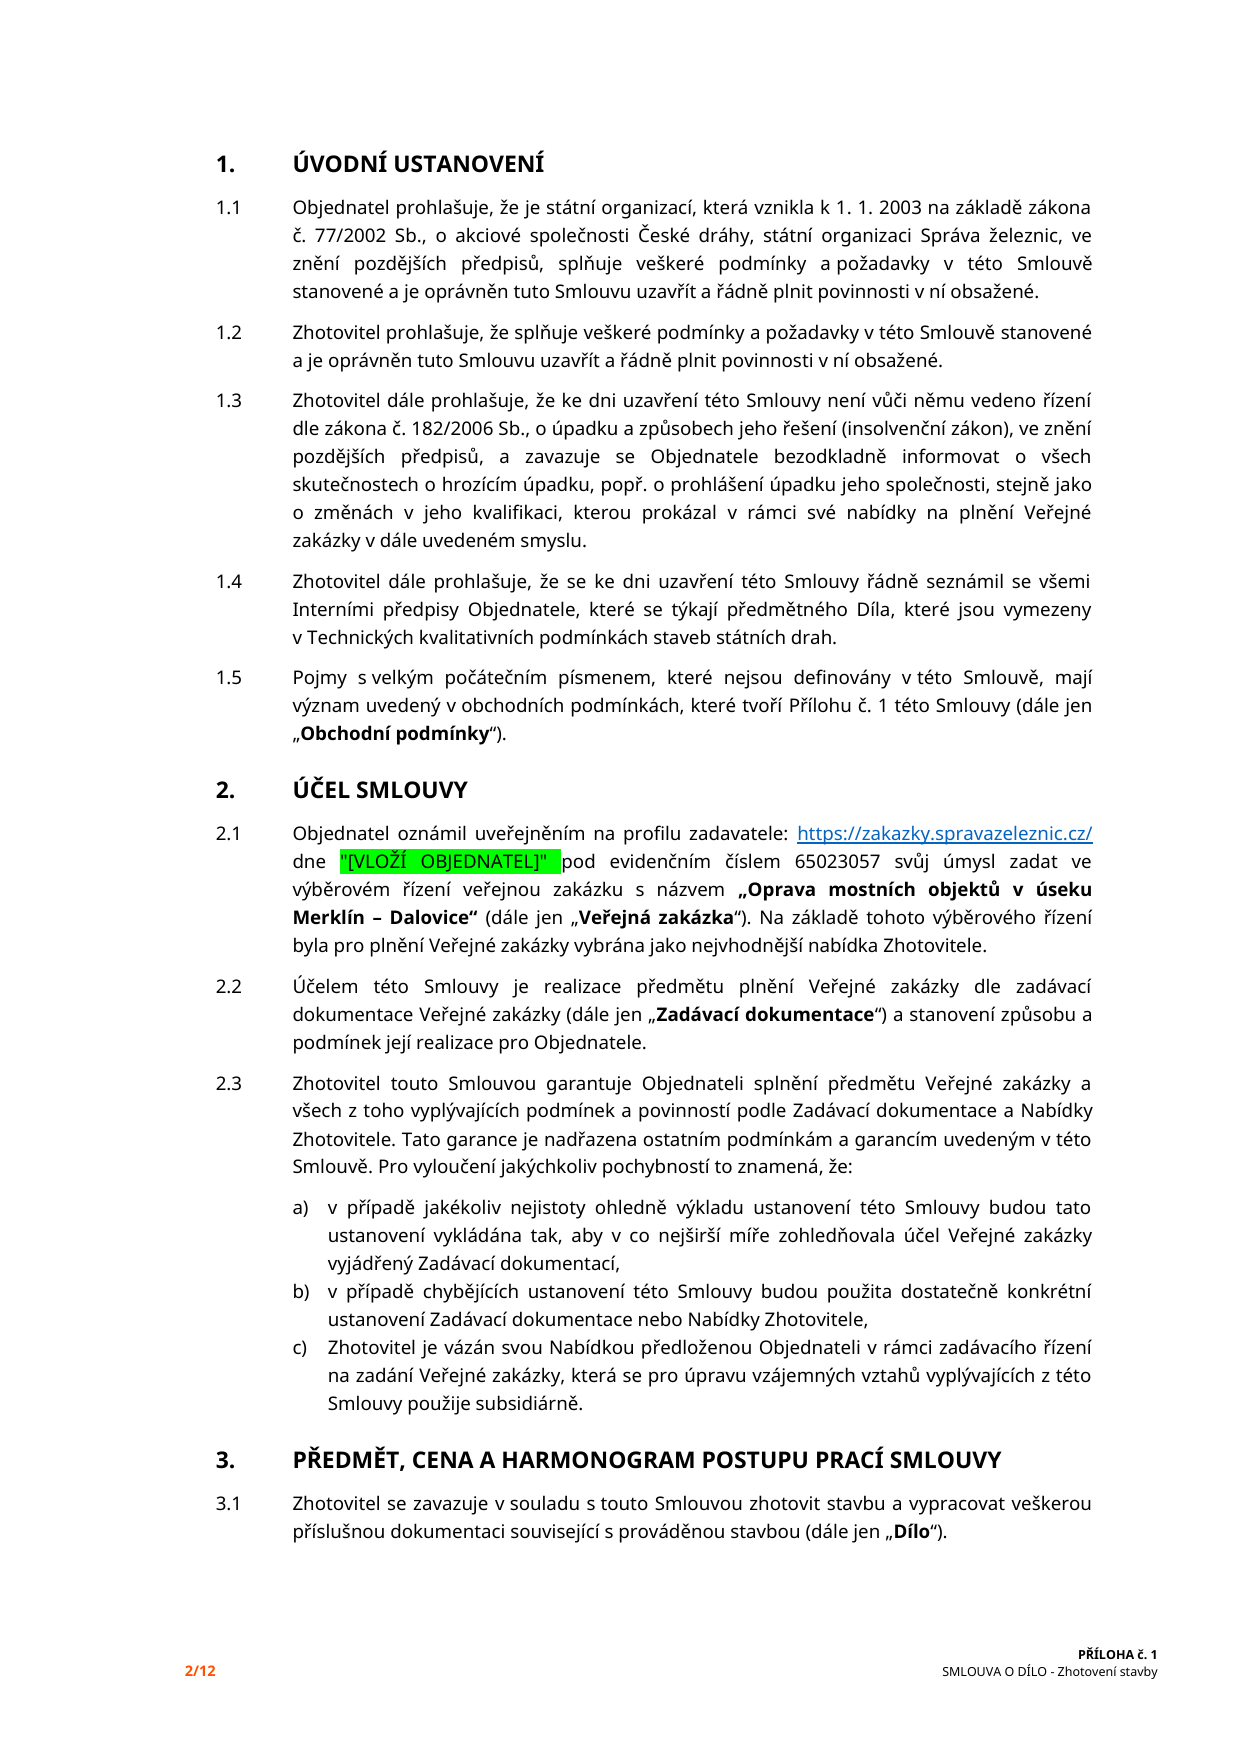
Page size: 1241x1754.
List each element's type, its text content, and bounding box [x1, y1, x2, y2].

text Zhotovitel dále prohlašuje, že se ke dni uzavření této Smlouvy řádně seznámil se všemi Interními předpisy Objednatele, které se týkají předmětného Díla, které jsou vymezeny v Technických kvalitativních podmínkách staveb státních drah. [216, 568, 1093, 650]
text Objednatel oznámil uveřejněním na profilu zadavatele: https://zakazky.spravazeleznic.cz/ dne pod evidenčním číslem 65023057 svůj úmysl zadat ve výběrovém řízení veřejnou zakázku s názvem „Oprava mostních objektů v úseku Merklín – Dalovice“ (dále jen „Veřejná zakázka“). Na základě tohoto výběrového řízení byla pro plnění Veřejné zakázky vybrána jako nejvhodnější nabídka Zhotovitele. [216, 821, 1093, 958]
text Zhotovitel touto Smlouvou garantuje Objednateli splnění předmětu Veřejné zakázky a všech z toho vyplývajících podmínek a povinností podle Zadávací dokumentace a Nabídky Zhotovitele. Tato garance je nadřazena ostatním podmínkám a garancím uvedeným v této Smlouvě. Pro vyloučení jakýchkoliv pochybností to znamená, že: [216, 1070, 1093, 1179]
text Účelem této Smlouvy je realizace předmětu plnění Veřejné zakázky dle zadávací dokumentace Veřejné zakázky (dále jen „Zadávací dokumentace“) a stanovení způsobu a podmínek její realizace pro Objednatele. [216, 973, 1093, 1055]
text Zhotovitel se zavazuje v souladu s touto Smlouvou zhotovit stavbu a vypracovat veškerou příslušnou dokumentaci související s prováděnou stavbou (dále jen „Dílo“). [216, 1490, 1093, 1544]
text PŘEDMĚT, CENA A HARMONOGRAM POSTUPU PRACÍ SMLOUVY [216, 1443, 1093, 1475]
text Zhotovitel prohlašuje, že splňuje veškeré podmínky a požadavky v této Smlouvě stanovené a je oprávněn tuto Smlouvu uzavřít a řádně plnit povinnosti v ní obsažené. [216, 319, 1093, 372]
text Objednatel prohlašuje, že je státní organizací, která vznikla k 1. 1. 2003 na základě zákona č. 77/2002 Sb., o akciové společnosti České dráhy, státní organizaci Správa železnic, ve znění pozdějších předpisů, splňuje veškeré podmínky a požadavky v této Smlouvě stanovené a je oprávněn tuto Smlouvu uzavřít a řádně plnit povinnosti v ní obsažené. [216, 194, 1093, 304]
text v případě chybějících ustanovení této Smlouvy budou použita dostatečně konkrétní ustanovení Zadávací dokumentace nebo Nabídky Zhotovitele, [292, 1278, 1093, 1332]
text Zhotovitel dále prohlašuje, že ke dni uzavření této Smlouvy není vůči němu vedeno řízení dle zákona č. 182/2006 Sb., o úpadku a způsobech jeho řešení (insolvenční zákon), ve znění pozdějších předpisů, a zavazuje se Objednatele bezodkladně informovat o všech skutečnostech o hrozícím úpadku, popř. o prohlášení úpadku jeho společnosti, stejně jako o změnách v jeho kvalifikaci, kterou prokázal v rámci své nabídky na plnění Veřejné zakázky v dále uvedeném smyslu. [216, 387, 1093, 553]
text ÚČEL SMLOUVY [216, 774, 1093, 805]
text Zhotovitel je vázán svou Nabídkou předloženou Objednateli v rámci zadávacího řízení na zadání Veřejné zakázky, která se pro úpravu vzájemných vztahů vyplývajících z této Smlouvy použije subsidiárně. [292, 1334, 1093, 1416]
text ÚVODNÍ USTANOVENÍ [216, 147, 1093, 179]
text v případě jakékoliv nejistoty ohledně výkladu ustanovení této Smlouvy budou tato ustanovení vykládána tak, aby v co nejširší míře zohledňovala účel Veřejné zakázky vyjádřený Zadávací dokumentací, [292, 1194, 1093, 1276]
text Pojmy s velkým počátečním písmenem, které nejsou definovány v této Smlouvě, mají význam uvedený v obchodních podmínkách, které tvoří Přílohu č. 1 této Smlouvy (dále jen „Obchodní podmínky“). [216, 665, 1093, 746]
